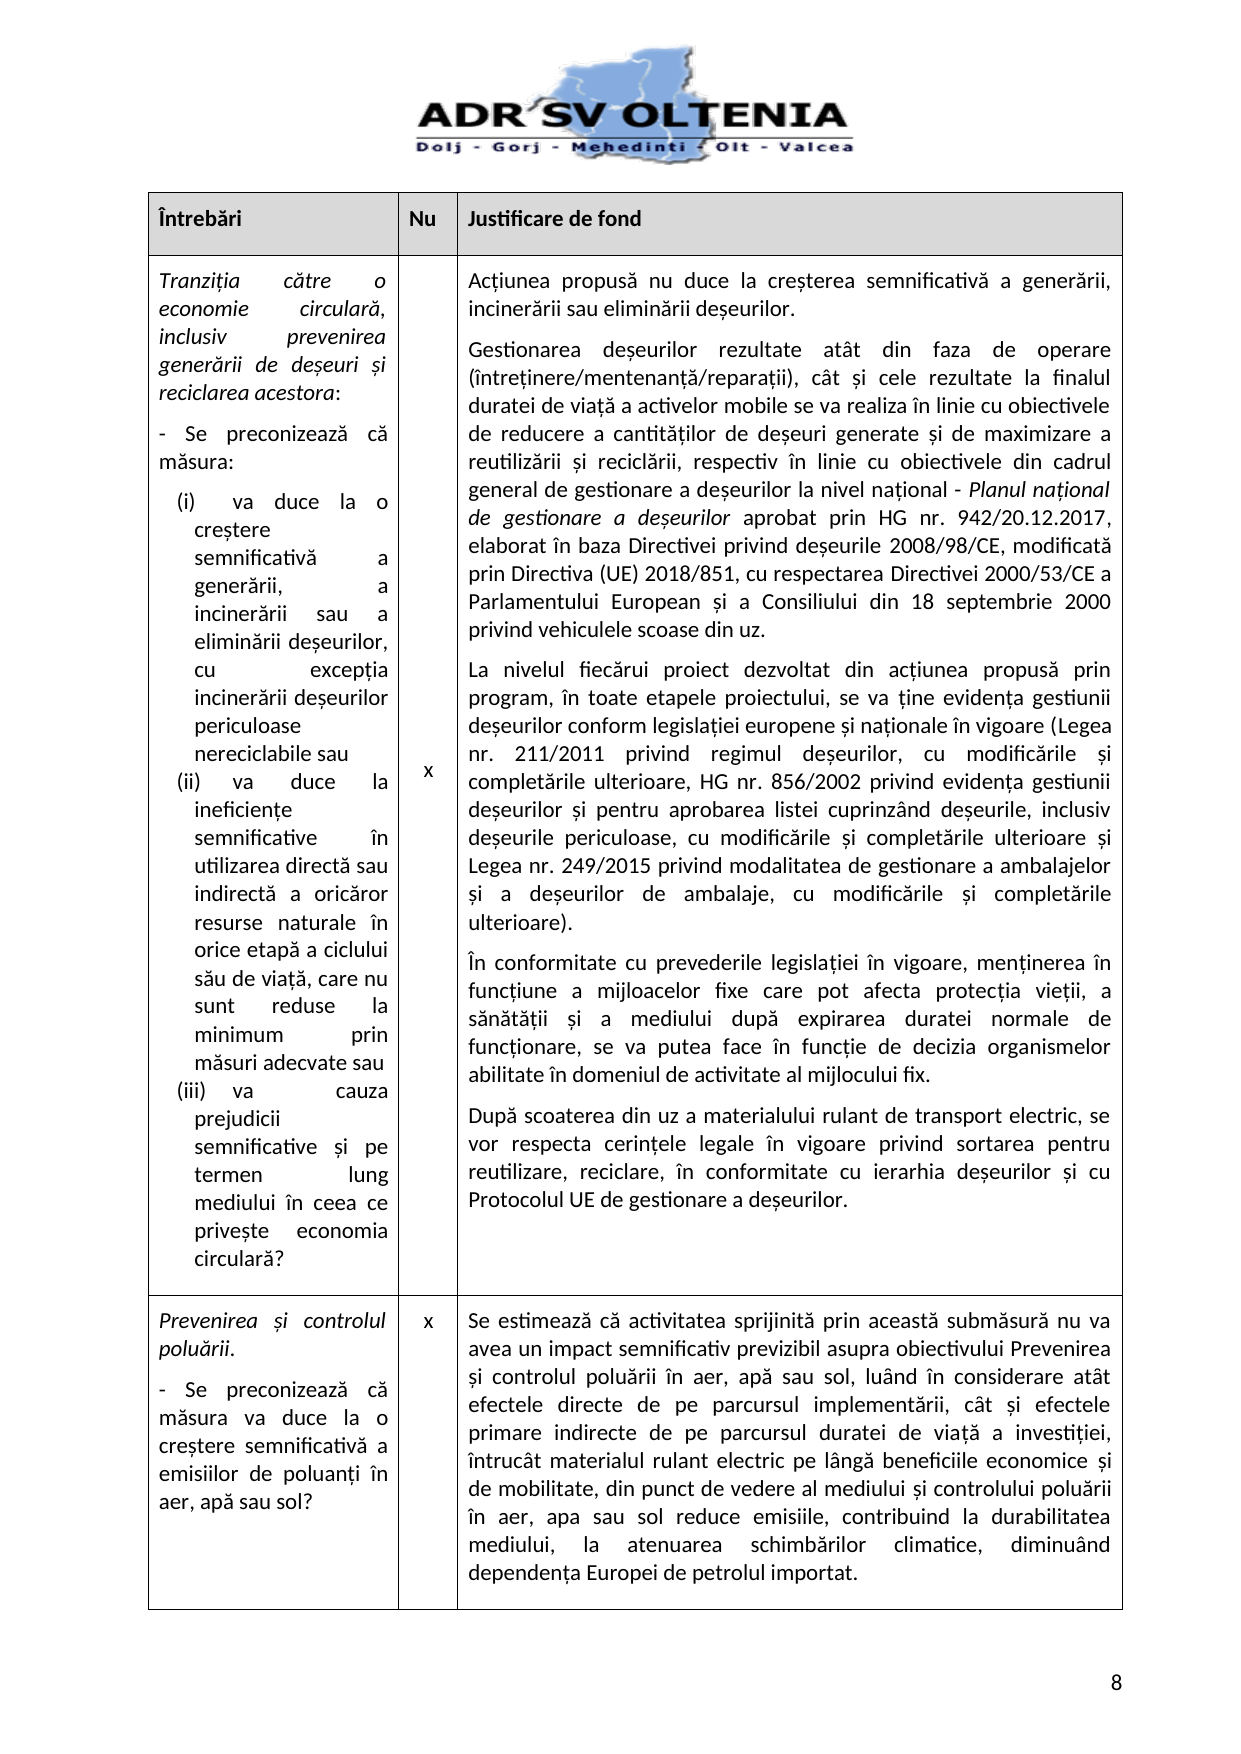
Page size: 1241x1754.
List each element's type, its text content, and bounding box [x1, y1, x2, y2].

table_cell x [399, 1296, 457, 1609]
table_header Întrebări [149, 193, 398, 255]
table_cell Tranziția către o economie circulară, inclusiv prevenirea generării de deșeuri și reciclarea acestora: - Se preconizează că măsura: va duce la o creștere semnificativă a generării, a incinerării sau a eliminării deșeurilor, cu excepția incinerării deșeurilor periculoase nereciclabile sau va duce la ineficiențe semnificative în utilizarea directă sau indirectă a oricăror resurse naturale în orice etapă a ciclului său de viață, care nu sunt reduse la minimum prin măsuri adecvate sau va cauza prejudicii semnificative și pe termen lung mediului în ceea ce privește economia circulară? [149, 256, 398, 1295]
table_cell Prevenirea și controlul poluării. - Se preconizează că măsura va duce la o creștere semnificativă a emisiilor de poluanți în aer, apă sau sol? [149, 1296, 398, 1609]
table_cell Acțiunea propusă nu duce la creșterea semnificativă a generării, incinerării sau eliminării deșeurilor. Gestionarea deşeurilor rezultate atât din faza de operare (întreținere/mentenanță/reparații), cât și cele rezultate la finalul duratei de viață a activelor mobile se va realiza în linie cu obiectivele de reducere a cantităţilor de deşeuri generate şi de maximizare a reutilizării şi reciclării, respectiv în linie cu obiectivele din cadrul general de gestionare a deşeurilor la nivel naţional - Planul naţional de gestionare a deşeurilor aprobat prin HG nr. 942/20.12.2017, elaborat în baza Directivei privind deșeurile 2008/98/CE, modificată prin Directiva (UE) 2018/851, cu respectarea Directivei 2000/53/CE a Parlamentului European și a Consiliului din 18 septembrie 2000 privind vehiculele scoase din uz. La nivelul fiecărui proiect dezvoltat din acțiunea propusă prin program, în toate etapele proiectului, se va ţine evidența gestiunii deşeurilor conform legislației europene și naționale în vigoare (Legea nr. 211/2011 privind regimul deşeurilor, cu modificările şi completările ulterioare, HG nr. 856/2002 privind evidența gestiunii deșeurilor și pentru aprobarea listei cuprinzând deșeurile, inclusiv deșeurile periculoase, cu modificările şi completările ulterioare şi Legea nr. 249/2015 privind modalitatea de gestionare a ambalajelor şi a deşeurilor de ambalaje, cu modificările şi completările ulterioare). În conformitate cu prevederile legislaţiei în vigoare, menţinerea în funcțiune a mijloacelor fixe care pot afecta protecţia vieţii, a sănătăţii şi a mediului după expirarea duratei normale de funcţionare, se va putea face în funcție de decizia organismelor abilitate în domeniul de activitate al mijlocului fix. După scoaterea din uz a materialului rulant de transport electric, se vor respecta cerințele legale în vigoare privind sortarea pentru reutilizare, reciclare, în conformitate cu ierarhia deșeurilor și cu Protocolul UE de gestionare a deșeurilor. [458, 256, 1122, 1295]
table_cell x [399, 256, 457, 1295]
picture [411, 44, 859, 165]
table_header Justificare de fond [458, 193, 1122, 255]
table_header Nu [399, 193, 457, 255]
